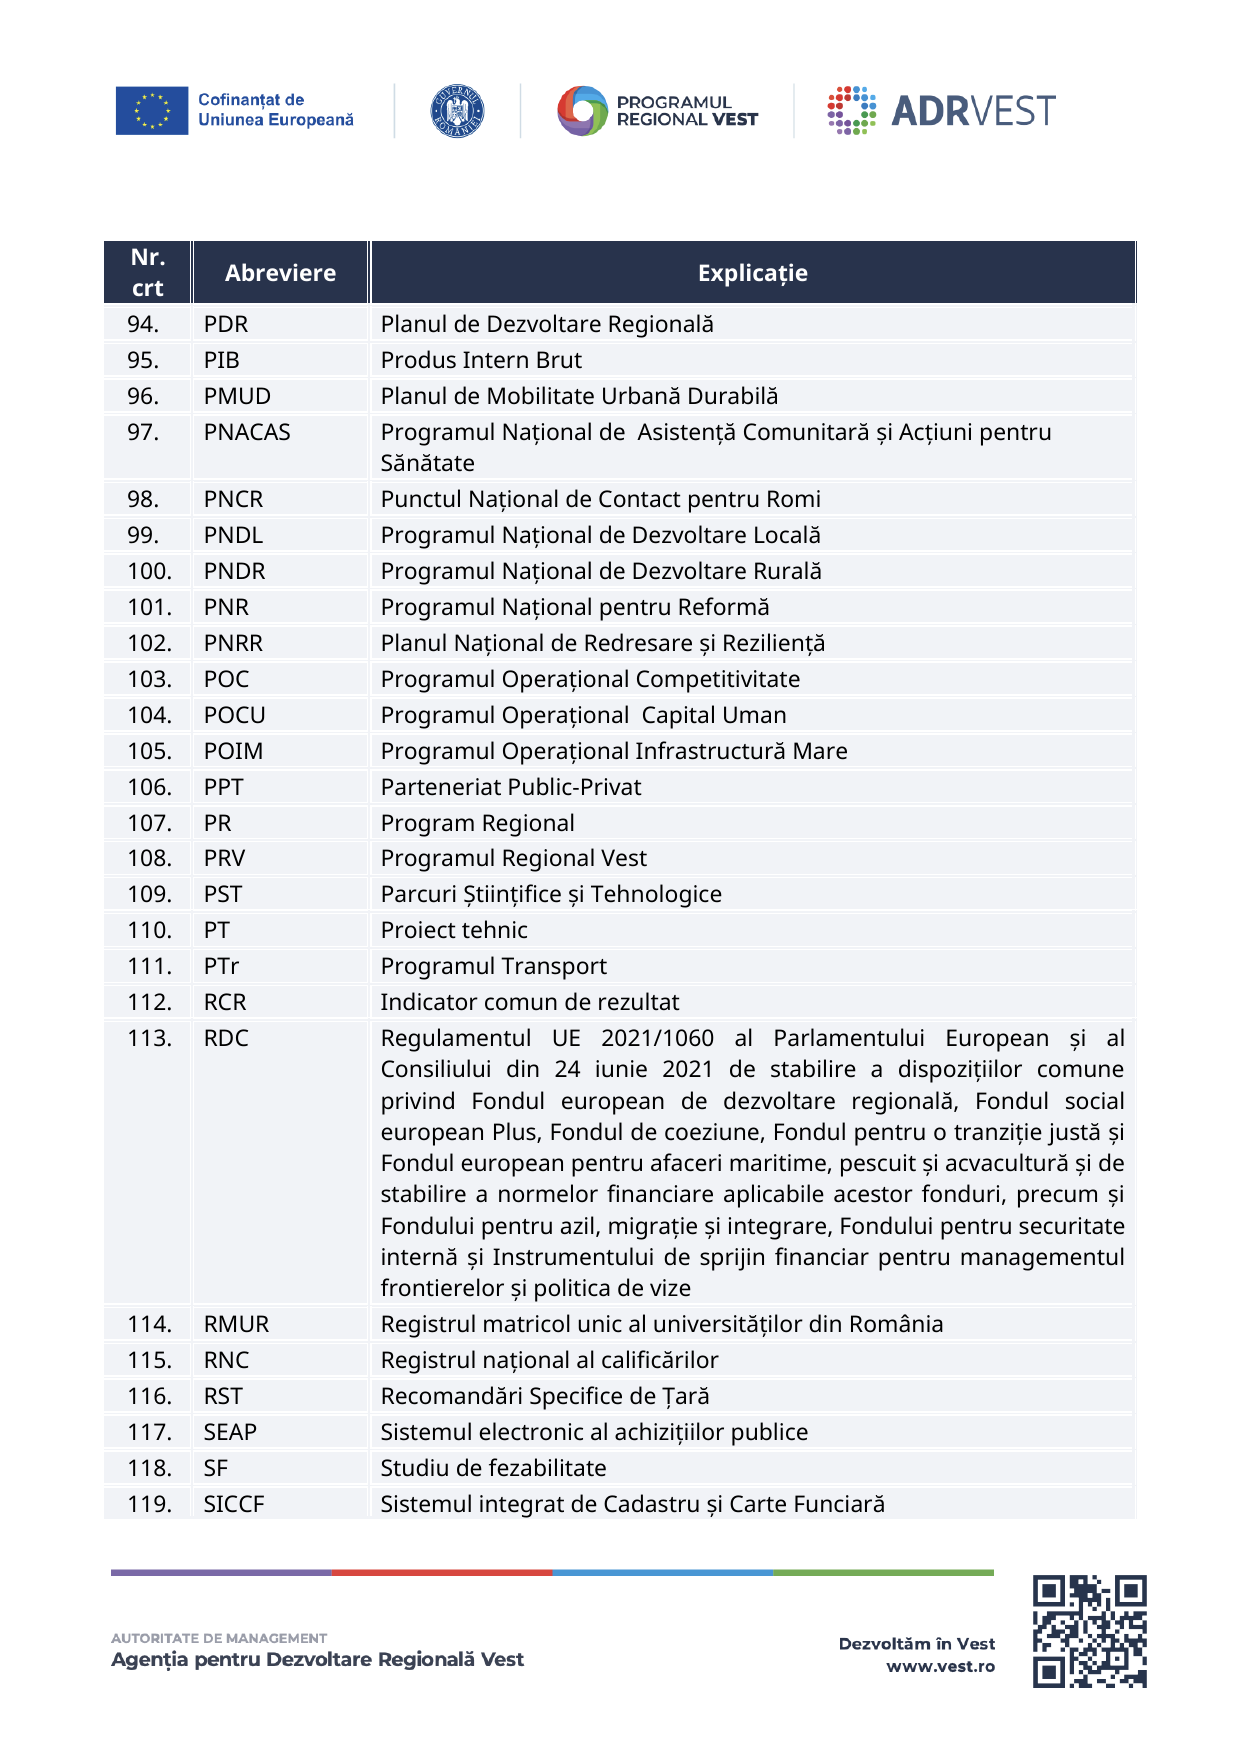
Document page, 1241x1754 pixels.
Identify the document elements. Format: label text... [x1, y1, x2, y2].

table_cell [104, 771, 190, 802]
table_cell [104, 950, 190, 981]
table_cell POIM [194, 735, 367, 766]
table_cell RMUR [194, 1308, 367, 1339]
table_cell Indicator comun de rezultat [369, 981, 1137, 1017]
table_cell [104, 344, 190, 375]
table_cell PR [194, 807, 367, 838]
table_cell Studiu de fezabilitate [369, 1447, 1137, 1483]
table_cell Programul Național pentru Reformă [369, 586, 1137, 622]
table_cell [104, 380, 190, 411]
table_cell PT [194, 914, 367, 946]
table_cell Planul de Dezvoltare Regională [369, 303, 1137, 339]
table_cell [104, 663, 190, 694]
table_cell Programul Transport [369, 946, 1137, 981]
table_cell SEAP [194, 1416, 367, 1447]
table_cell Proiect tehnic [369, 910, 1137, 946]
table_cell [104, 308, 190, 339]
table_cell Programul Regional Vest [369, 838, 1137, 874]
picture [103, 73, 1064, 143]
table_cell POCU [194, 699, 367, 730]
table_cell Program Regional [369, 802, 1137, 838]
table_cell Programul Național de Asistență Comunitară şi Acțiuni pentru Sănătate [369, 411, 1137, 478]
picture [103, 1566, 1008, 1681]
table_cell PNRR [194, 627, 367, 658]
table_cell [104, 699, 190, 730]
table_cell Punctul Național de Contact pentru Romi [369, 478, 1137, 514]
table_cell PNCR [194, 483, 367, 514]
table_cell Planul Național de Redresare și Reziliență [369, 622, 1137, 658]
table_cell [104, 483, 190, 514]
table_cell [104, 1483, 192, 1519]
table_cell Sistemul electronic al achizițiilor publice [369, 1411, 1137, 1447]
table_header Explicație [372, 241, 1135, 303]
table_cell PRV [194, 842, 367, 874]
table_cell Parteneriat Public-Privat [369, 766, 1137, 802]
table_cell Programul Național de Dezvoltare Rurală [369, 550, 1137, 586]
picture [1025, 1566, 1156, 1697]
table_cell RST [194, 1380, 367, 1411]
table_cell Regulamentul UE 2021/1060 al Parlamentului European și al Consiliului din 24 iunie 2021 de stabilire a dispozițiilor comune privind Fondul european de dezvoltare regională, Fondul social european Plus, Fondul de coeziune, Fondul pentru o tranziție justă și Fondul european pentru afaceri maritime, pescuit și acvacultură și de stabilire a normelor financiare aplicabile acestor fonduri, precum și Fondului pentru azil, migrație și integrare, Fondului pentru securitate internă și Instrumentului de sprijin financiar pentru managementul frontierelor și politica de vize [369, 1018, 1137, 1303]
table_cell [104, 878, 190, 909]
table_cell PDR [194, 308, 367, 339]
table_cell SF [194, 1452, 367, 1483]
table_cell PNDR [194, 555, 367, 586]
table_header Abreviere [194, 241, 367, 303]
table_cell [104, 1416, 190, 1447]
table_cell PST [194, 878, 367, 909]
table_cell Registrul matricol unic al universităților din România [369, 1303, 1137, 1339]
table_cell Parcuri Ştiințifice şi Tehnologice [369, 874, 1137, 909]
table_cell [104, 842, 190, 874]
table_cell [104, 735, 190, 766]
table_cell [104, 416, 190, 478]
table_cell RCR [194, 986, 367, 1017]
table_cell [104, 1344, 190, 1375]
table_cell PIB [194, 344, 367, 375]
table_cell SICCF [192, 1483, 369, 1519]
table_cell Produs Intern Brut [369, 339, 1137, 375]
table_cell RDC [194, 1022, 367, 1303]
table_cell Programul Operațional Capital Uman [369, 694, 1137, 730]
table_header Nr. crt [104, 241, 190, 303]
table_cell [104, 555, 190, 586]
table_cell PNACAS [194, 416, 367, 478]
table_cell [104, 1308, 190, 1339]
table_cell [104, 914, 190, 946]
table_cell [104, 1022, 190, 1303]
table_cell [104, 627, 190, 658]
table_cell PPT [194, 771, 367, 802]
table_cell [104, 519, 190, 550]
table_cell Programul Operațional Infrastructură Mare [369, 730, 1137, 766]
table_cell PNDL [194, 519, 367, 550]
table_cell POC [194, 663, 367, 694]
table_cell PTr [194, 950, 367, 981]
table_cell Sistemul integrat de Cadastru și Carte Funciară [369, 1483, 1137, 1519]
table_cell Recomandări Specifice de Țară [369, 1375, 1137, 1411]
table_cell [104, 807, 190, 838]
table_cell [104, 1452, 190, 1483]
table_cell Programul Operațional Competitivitate [369, 658, 1137, 694]
table_cell [104, 1380, 190, 1411]
table_cell [104, 986, 190, 1017]
table_cell RNC [194, 1344, 367, 1375]
table_cell PNR [194, 591, 367, 622]
table_cell PMUD [194, 380, 367, 411]
table_cell [104, 591, 190, 622]
table_cell Planul de Mobilitate Urbană Durabilă [369, 375, 1137, 411]
table_cell Programul Național de Dezvoltare Locală [369, 514, 1137, 550]
table_cell Registrul național al calificărilor [369, 1339, 1137, 1375]
